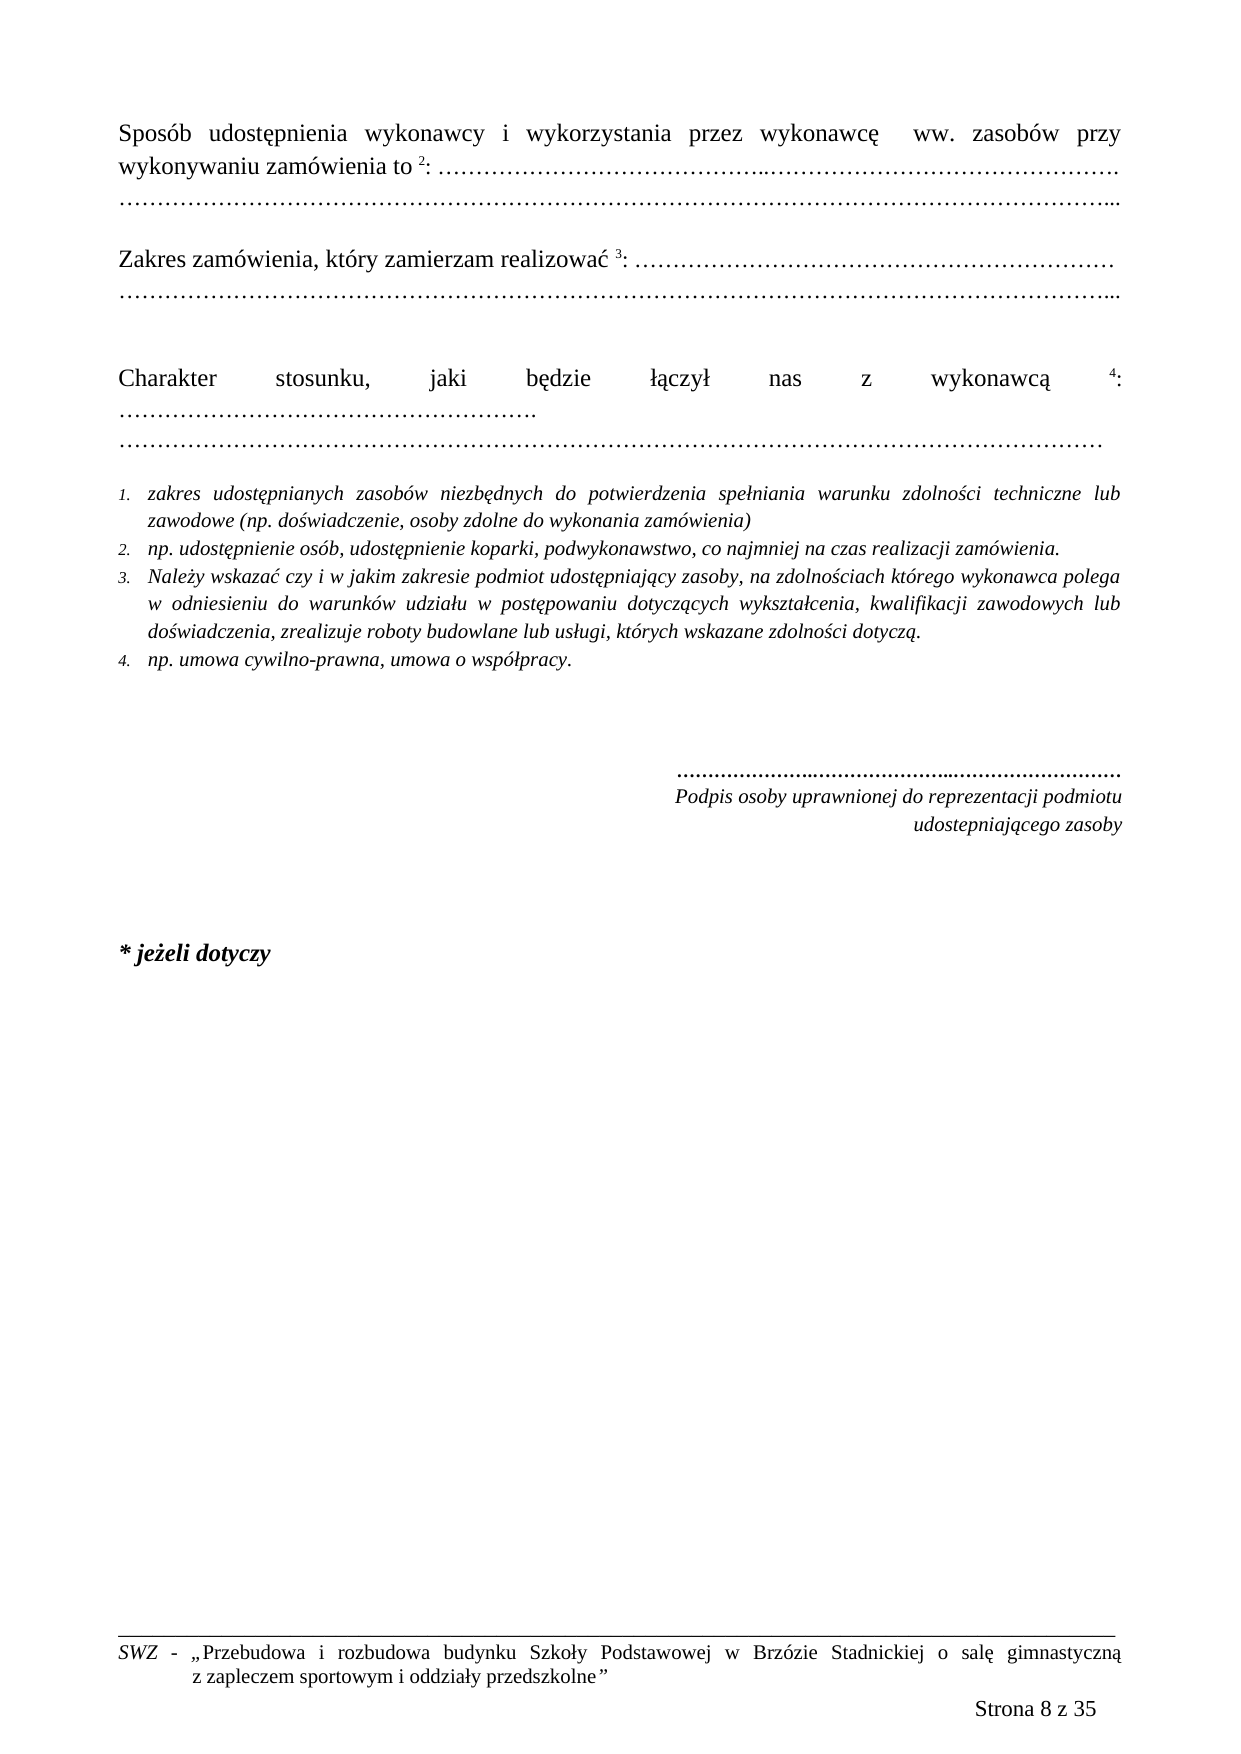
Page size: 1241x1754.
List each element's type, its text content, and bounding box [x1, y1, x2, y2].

text Zakres zamówienia, który zamierzam realizować 3: ……………………………………………………… [118, 244, 1122, 273]
list zakres udostępnianych zasobów niezbędnych do potwierdzenia spełniania warunku zdolności techniczne lub zawodowe (np. doświadczenie, osoby zdolne do wykonania zamówienia) [118, 481, 1122, 532]
text ………………….…………………..……………………… [561, 759, 1122, 781]
text * jeżeli dotyczy [118, 938, 1122, 967]
text Podpis osoby uprawnionej do reprezentacji podmiotu udostepniającego zasoby [561, 784, 1122, 836]
list np. umowa cywilno-prawna, umowa o współpracy. [118, 646, 1122, 671]
list np. udostępnienie osób, udostępnienie koparki, podwykonawstwo, co najmniej na czas realizacji zamówienia. [118, 536, 1122, 560]
text …………………………………………………………………………………………………………………... [118, 184, 1122, 211]
list Należy wskazać czy i w jakim zakresie podmiot udostępniający zasoby, na zdolnościach którego wykonawca polega w odniesieniu do warunków udziału w postępowaniu dotyczących wykształcenia, kwalifikacji zawodowych lub doświadczenia, zrealizuje roboty budowlane lub usługi, których wskazane zdolności dotyczą. [118, 564, 1122, 643]
text Sposób udostępnienia wykonawcy i wykorzystania przez wykonawcę ww. zasobów przy wykonywaniu zamówienia to 2: ……………………………………..………………………………………. [118, 118, 1122, 180]
text …………………………………………………………………………………………………………………... [118, 278, 1122, 304]
text ………………………………………………………………………………………………………………… [118, 426, 1122, 452]
text Charakter stosunku, jaki będzie łączył nas z wykonawcą 4: ………………………………………………. [118, 363, 1122, 422]
